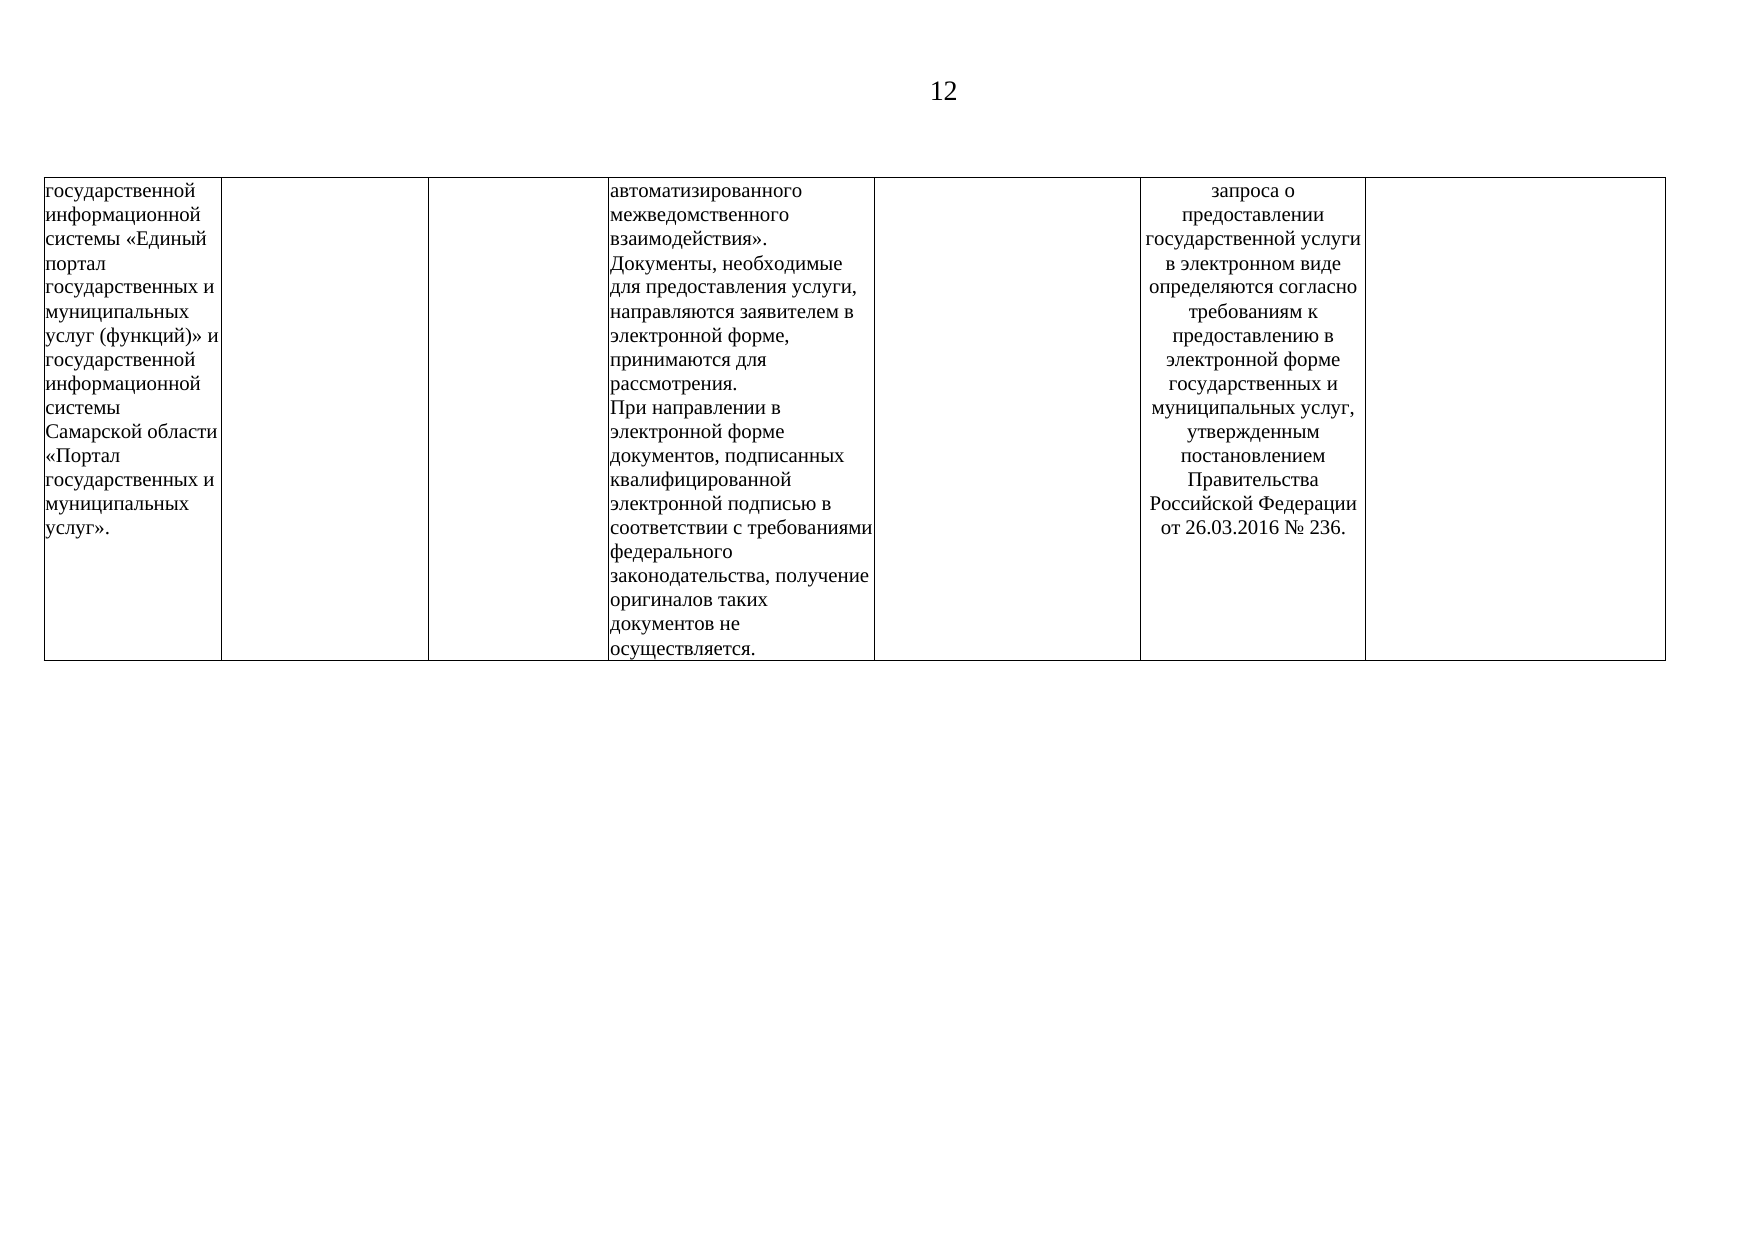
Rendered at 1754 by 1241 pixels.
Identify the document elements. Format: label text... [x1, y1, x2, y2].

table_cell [1141, 178, 1365, 659]
table_cell - [875, 178, 1140, 659]
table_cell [429, 178, 608, 659]
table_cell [609, 178, 874, 659]
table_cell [222, 178, 428, 659]
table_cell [45, 178, 221, 659]
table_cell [1366, 178, 1665, 659]
